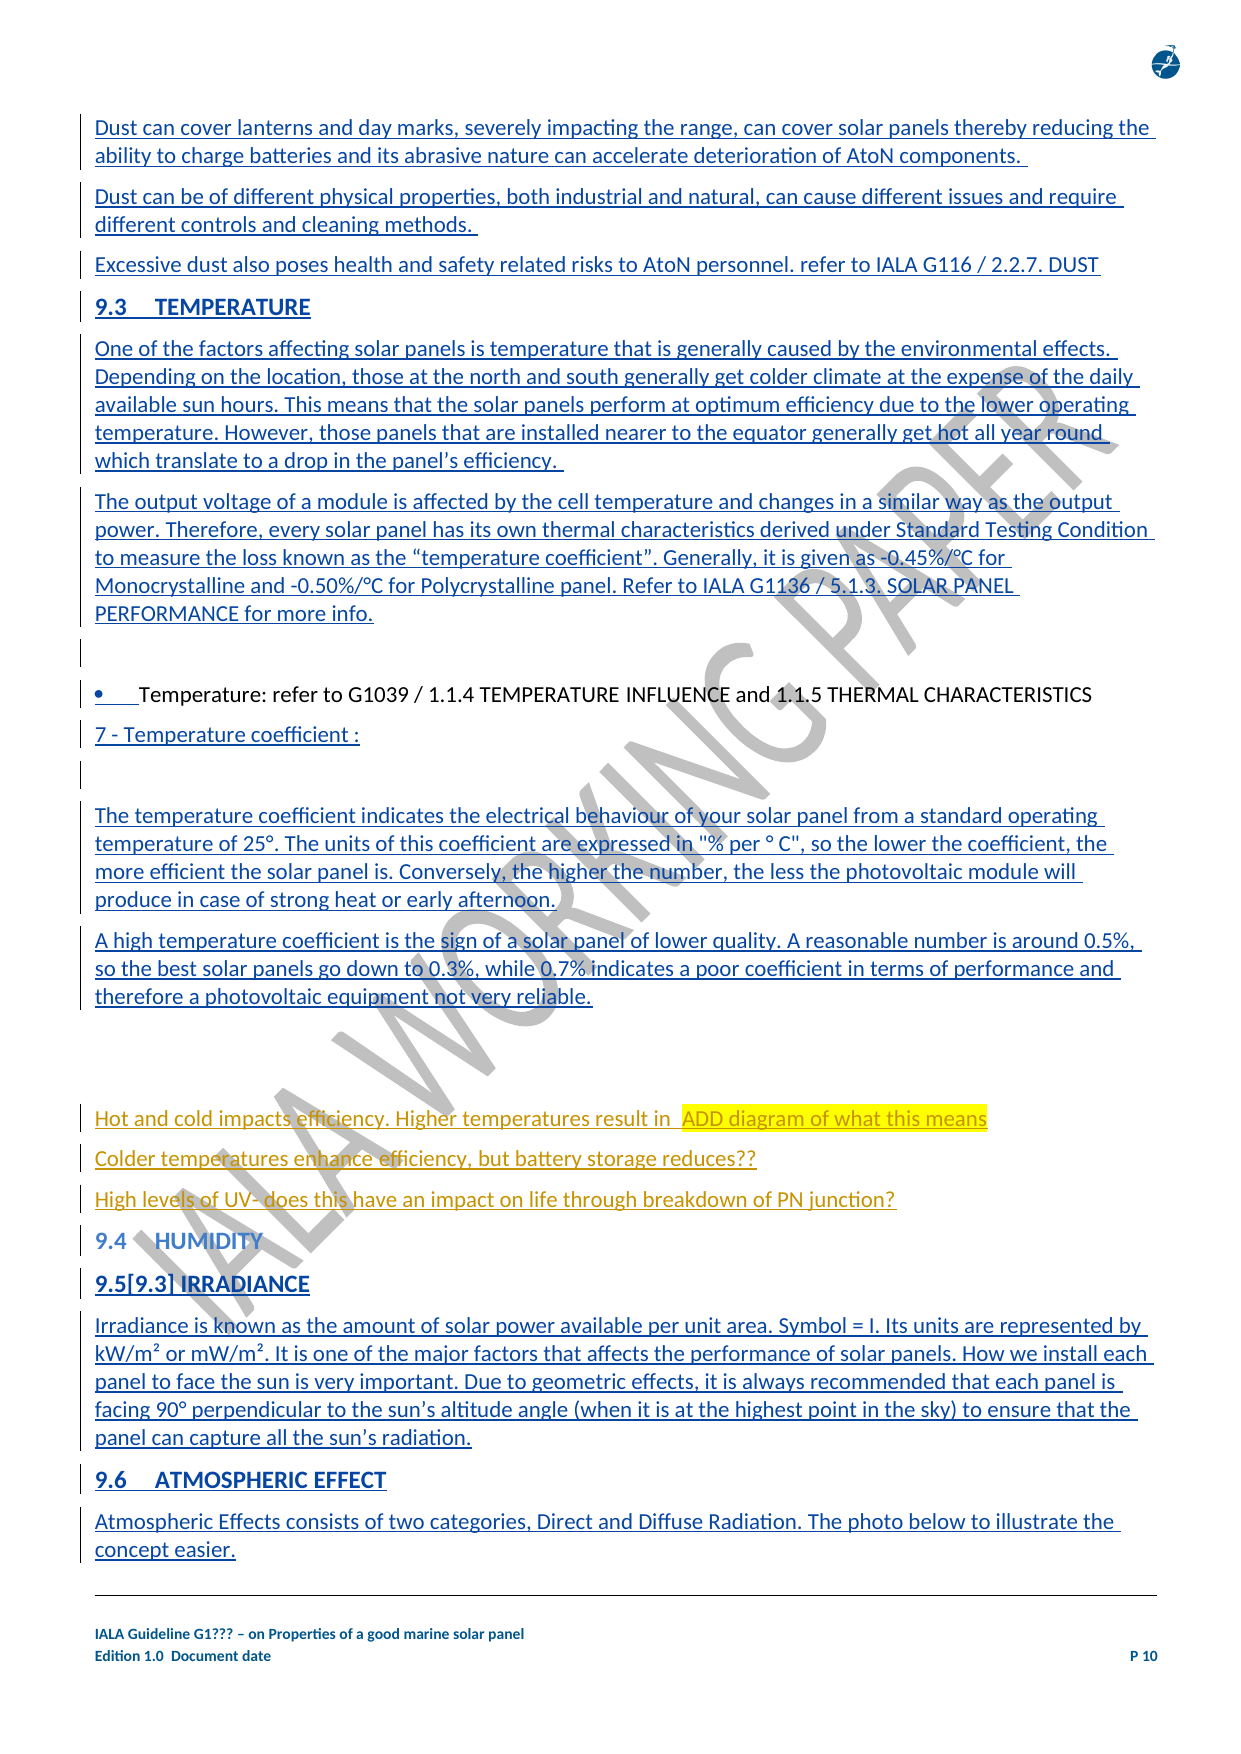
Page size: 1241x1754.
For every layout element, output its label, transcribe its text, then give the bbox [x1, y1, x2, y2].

subtitle Humidity [94, 1225, 1157, 1256]
picture [1120, 0, 1239, 114]
text Temperature: refer to G1039 / 1.1.4 TEMPERATURE INFLUENCE and 1.1.5 THERMAL CHARACTERISTICS [94, 680, 1157, 708]
